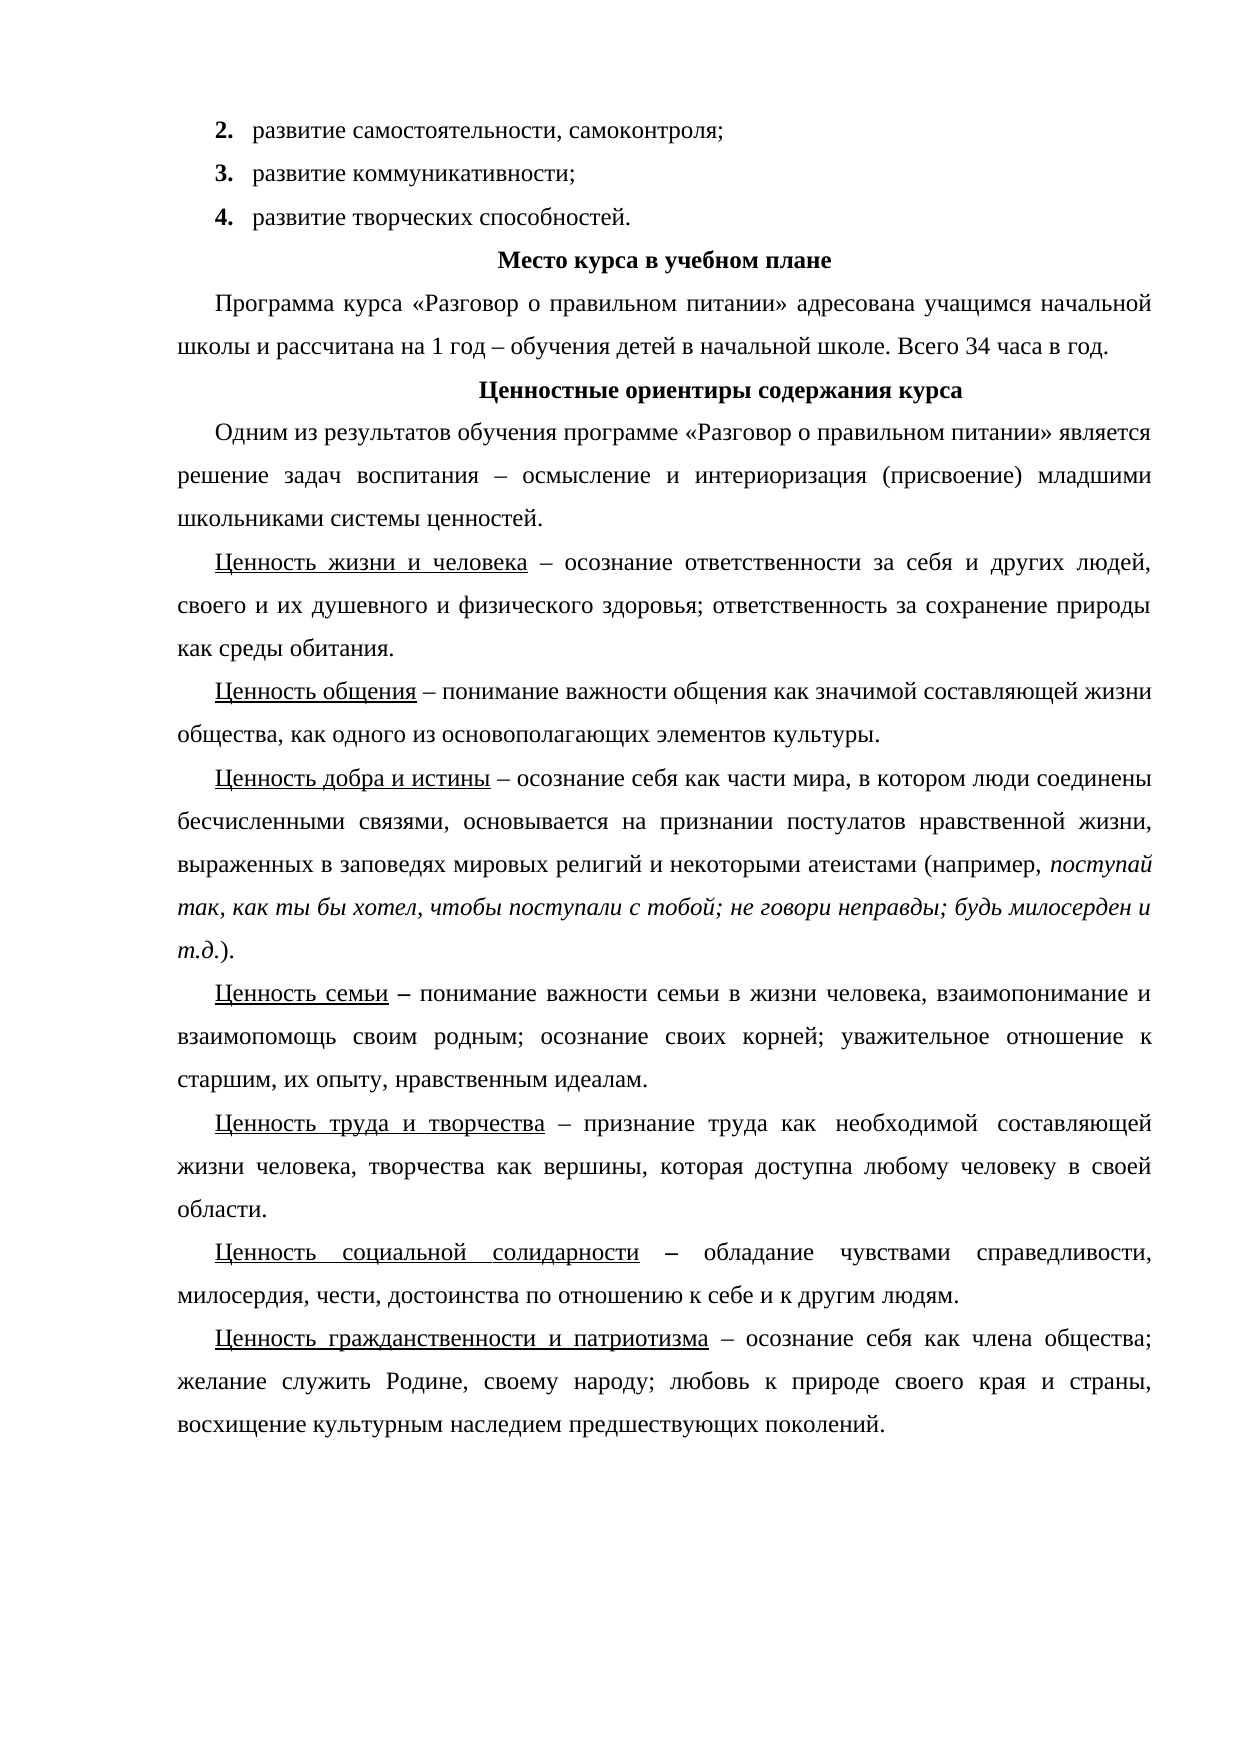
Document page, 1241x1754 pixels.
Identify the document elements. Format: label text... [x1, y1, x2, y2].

subtitle Ценностные ориентиры содержания курса [479, 375, 1194, 403]
text Программа курса «Разговор о правильном питании» адресована учащимся начальной школы и рассчитана на 1 год – обучения детей в начальной школе. Всего 34 часа в год. [177, 288, 1152, 360]
subtitle Место курса в учебном плане [497, 245, 1194, 274]
text Ценность социальной солидарности – обладание чувствами справедливости, милосердия, чести, достоинства по отношению к себе и к другим людям. [177, 1237, 1152, 1309]
text Ценность жизни и человека – осознание ответственности за себя и других людей, своего и их душевного и физического здоровья; ответственность за сохранение природы как среды обитания. [177, 547, 1151, 662]
list развитие коммуникативности; [214, 158, 1194, 187]
text Ценность общения – понимание важности общения как значимой составляющей жизни общества, как одного из основополагающих элементов культуры. [177, 676, 1152, 748]
text Одним из результатов обучения программе «Разговор о правильном питании» является решение задач воспитания – осмысление и интериоризация (присвоение) младшими школьниками системы ценностей. [177, 417, 1152, 532]
list развитие творческих способностей. [214, 202, 1194, 231]
text Ценность гражданственности и патриотизма – осознание себя как члена общества; желание служить Родине, своему народу; любовь к природе своего края и страны, восхищение культурным наследием предшествующих поколений. [177, 1323, 1152, 1438]
list развитие самостоятельности, самоконтроля; [214, 115, 1194, 144]
text Ценность труда и творчества – признание труда как необходимой составляющей жизни человека, творчества как вершины, которая доступна любому человеку в своей области. [177, 1108, 1152, 1223]
text Ценность добра и истины – осознание себя как части мира, в котором люди соединены бесчисленными связями, основывается на признании постулатов нравственной жизни, выраженных в заповедях мировых религий и некоторыми атеистами (например, поступай так, как ты бы хотел, чтобы поступали с тобой; не говори неправды; будь милосерден и т.д.). [177, 763, 1152, 964]
text Ценность семьи – понимание важности семьи в жизни человека, взаимопонимание и взаимопомощь своим родным; осознание своих корней; уважительное отношение к старшим, их опыту, нравственным идеалам. [177, 978, 1152, 1093]
